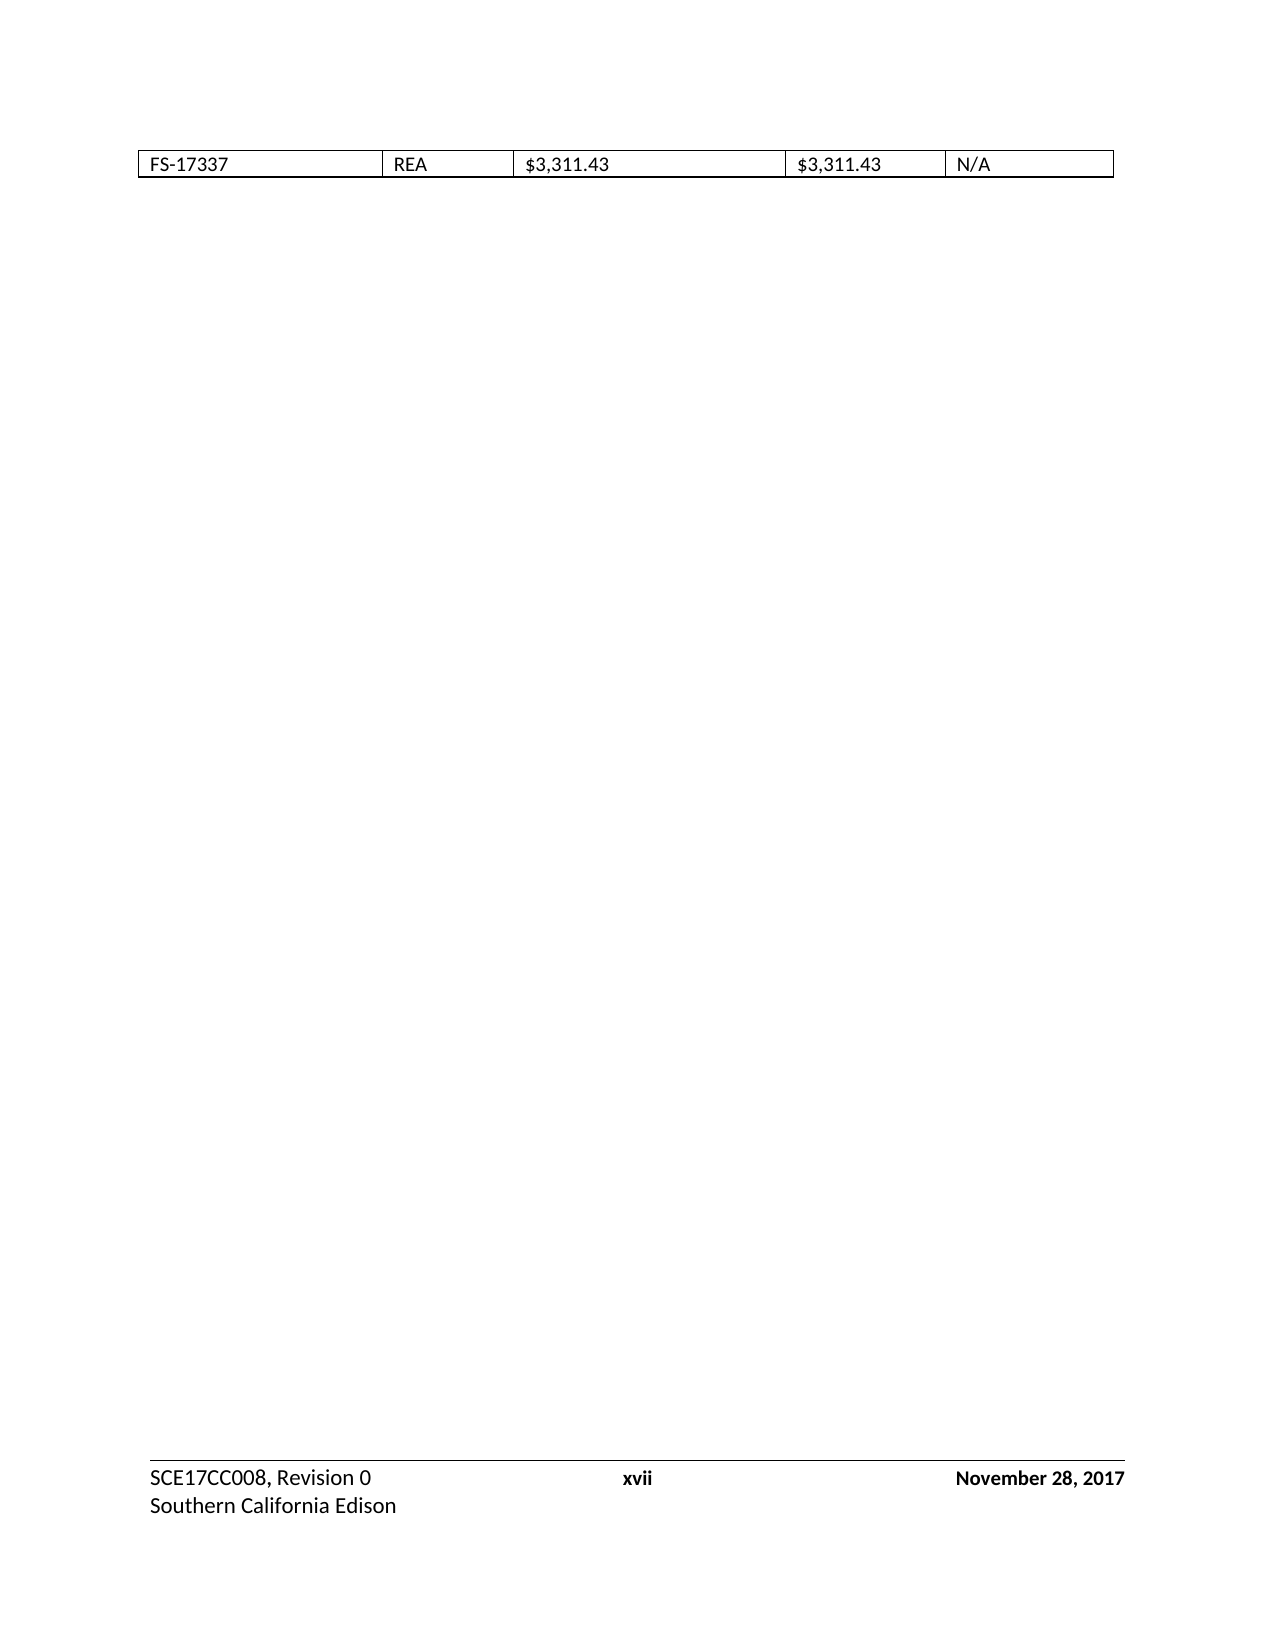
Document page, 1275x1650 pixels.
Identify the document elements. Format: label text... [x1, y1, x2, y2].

table_cell N/A [946, 151, 1113, 176]
table_cell $3,311.43 [514, 151, 785, 176]
table_cell REA [383, 151, 513, 176]
table_cell $3,311.43 [786, 151, 945, 176]
table_cell FS-17337 [139, 151, 382, 176]
